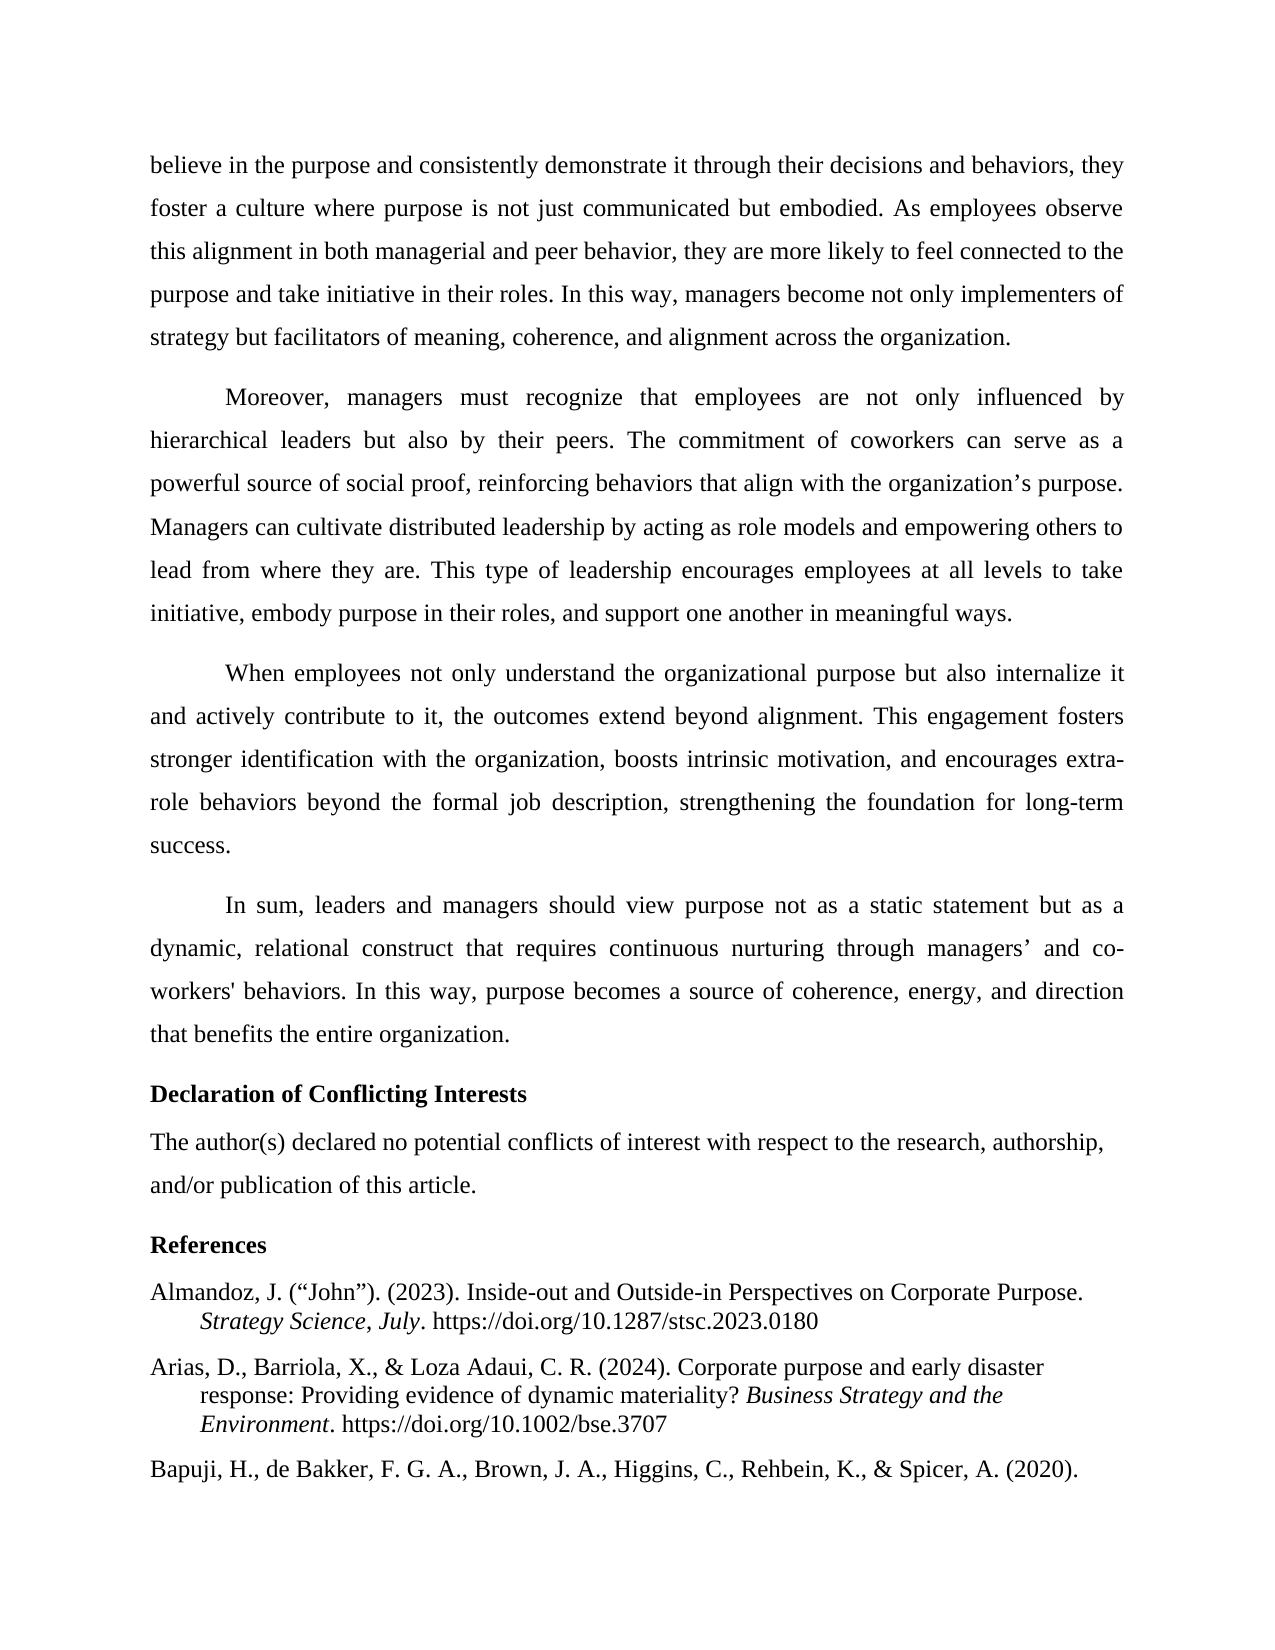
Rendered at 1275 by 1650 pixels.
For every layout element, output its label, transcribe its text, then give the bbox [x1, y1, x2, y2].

text Moreover, managers must recognize that employees are not only influenced by hierarchical leaders but also by their peers. The commitment of coworkers can serve as a powerful source of social proof, reinforcing behaviors that align with the organization’s purpose. Managers can cultivate distributed leadership by acting as role models and empowering others to lead from where they are. This type of leadership encourages employees at all levels to take initiative, embody purpose in their roles, and support one another in meaningful ways. [150, 382, 1125, 627]
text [150, 1454, 1125, 1483]
text Declaration of Conflicting Interests [150, 1079, 1125, 1108]
text References [150, 1230, 1125, 1258]
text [150, 150, 1125, 351]
text Arias, D., Barriola, X., & Loza Adaui, C. R. (2024). Corporate purpose and early disaster response: Providing evidence of dynamic materiality? Business Strategy and the Environment. https://doi.org/10.1002/bse.3707 [150, 1352, 1125, 1438]
text Almandoz, J. (“John”). (2023). Inside-out and Outside-in Perspectives on Corporate Purpose. Strategy Science, July. https://doi.org/10.1287/stsc.2023.0180 [150, 1277, 1125, 1335]
text In sum, leaders and managers should view purpose not as a static statement but as a dynamic, relational construct that requires continuous nurturing through managers’ and co-workers' behaviors. In this way, purpose becomes a source of coherence, energy, and direction that benefits the entire organization. [150, 890, 1125, 1048]
text When employees not only understand the organizational purpose but also internalize it and actively contribute to it, the outcomes extend beyond alignment. This engagement fosters stronger identification with the organization, boosts intrinsic motivation, and encourages extra-role behaviors beyond the formal job description, strengthening the foundation for long-term success. [150, 658, 1125, 859]
text The author(s) declared no potential conflicts of interest with respect to the research, authorship, and/or publication of this article. [150, 1127, 1125, 1199]
